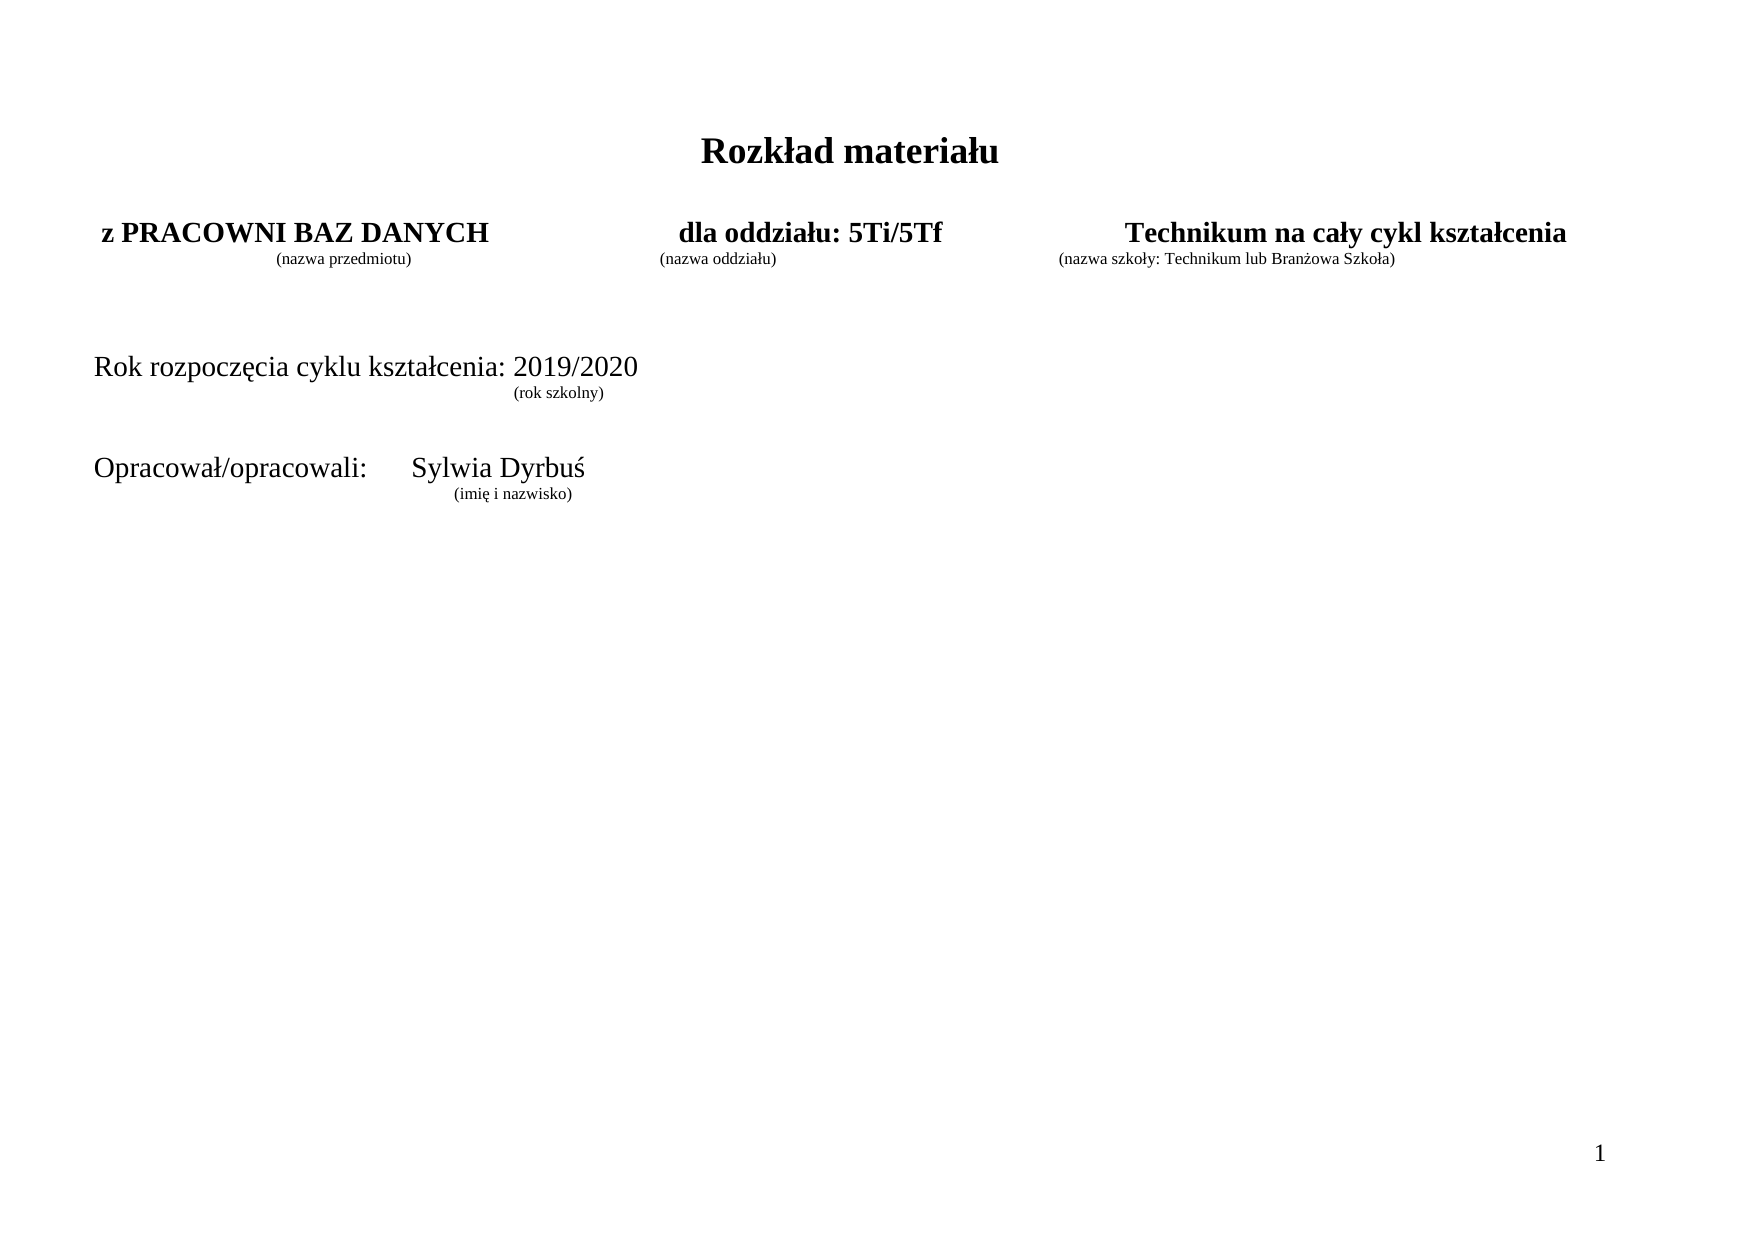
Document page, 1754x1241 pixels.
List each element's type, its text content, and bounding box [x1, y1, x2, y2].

text z PRACOWNI BAZ DANYCH dla oddziału: 5Ti/5Tf Technikum na cały cykl kształcenia [94, 215, 1606, 249]
text (nazwa przedmiotu) (nazwa oddziału) (nazwa szkoły: Technikum lub Branżowa Szkoła) [94, 249, 1606, 282]
text Rok rozpoczęcia cyklu kształcenia: 2019/2020 [94, 349, 1606, 383]
text (imię i nazwisko) [241, 483, 1606, 517]
text (rok szkolny) [94, 383, 1606, 416]
text Opracował/opracowali: Sylwia Dyrbuś [94, 450, 1606, 483]
text Rozkład materiału [94, 129, 1606, 172]
